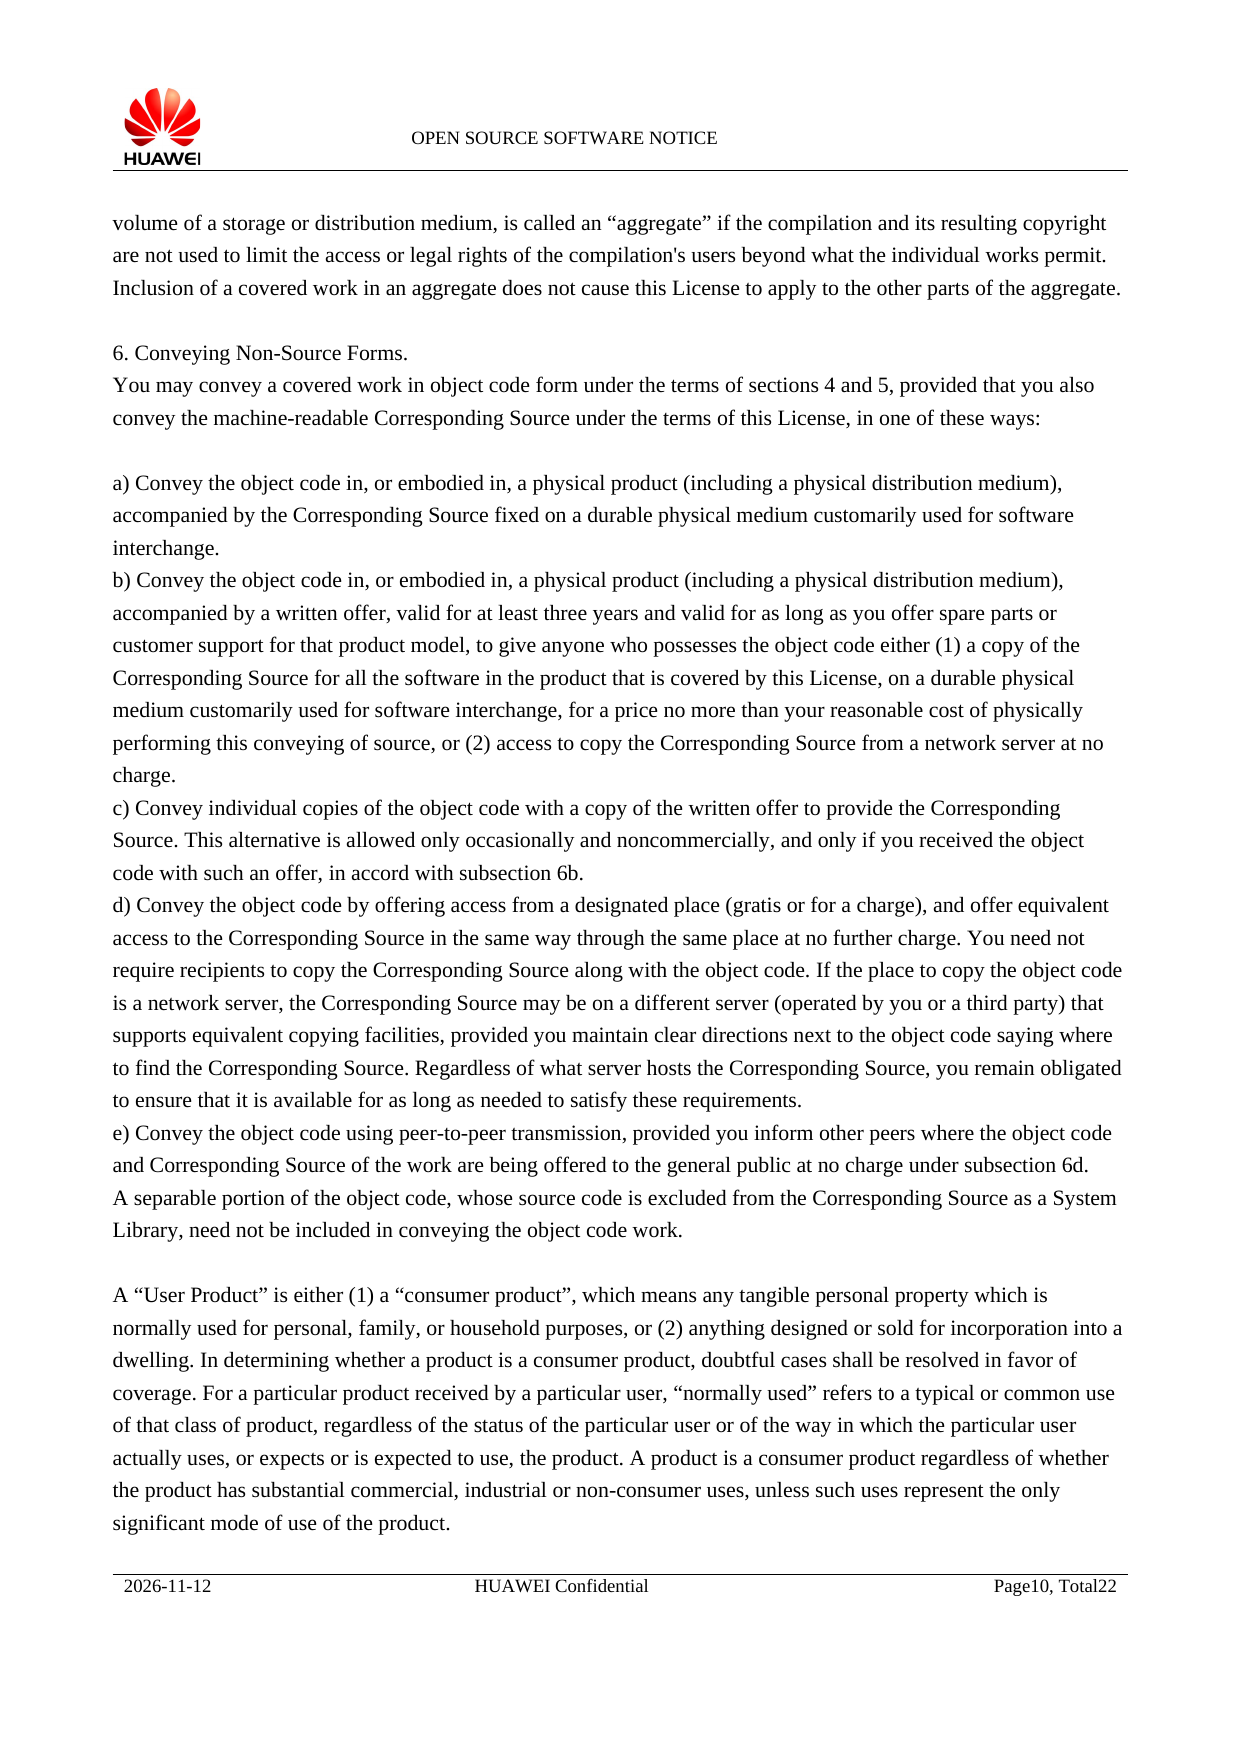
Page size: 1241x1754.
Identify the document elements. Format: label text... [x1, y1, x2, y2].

picture [124, 88, 201, 165]
